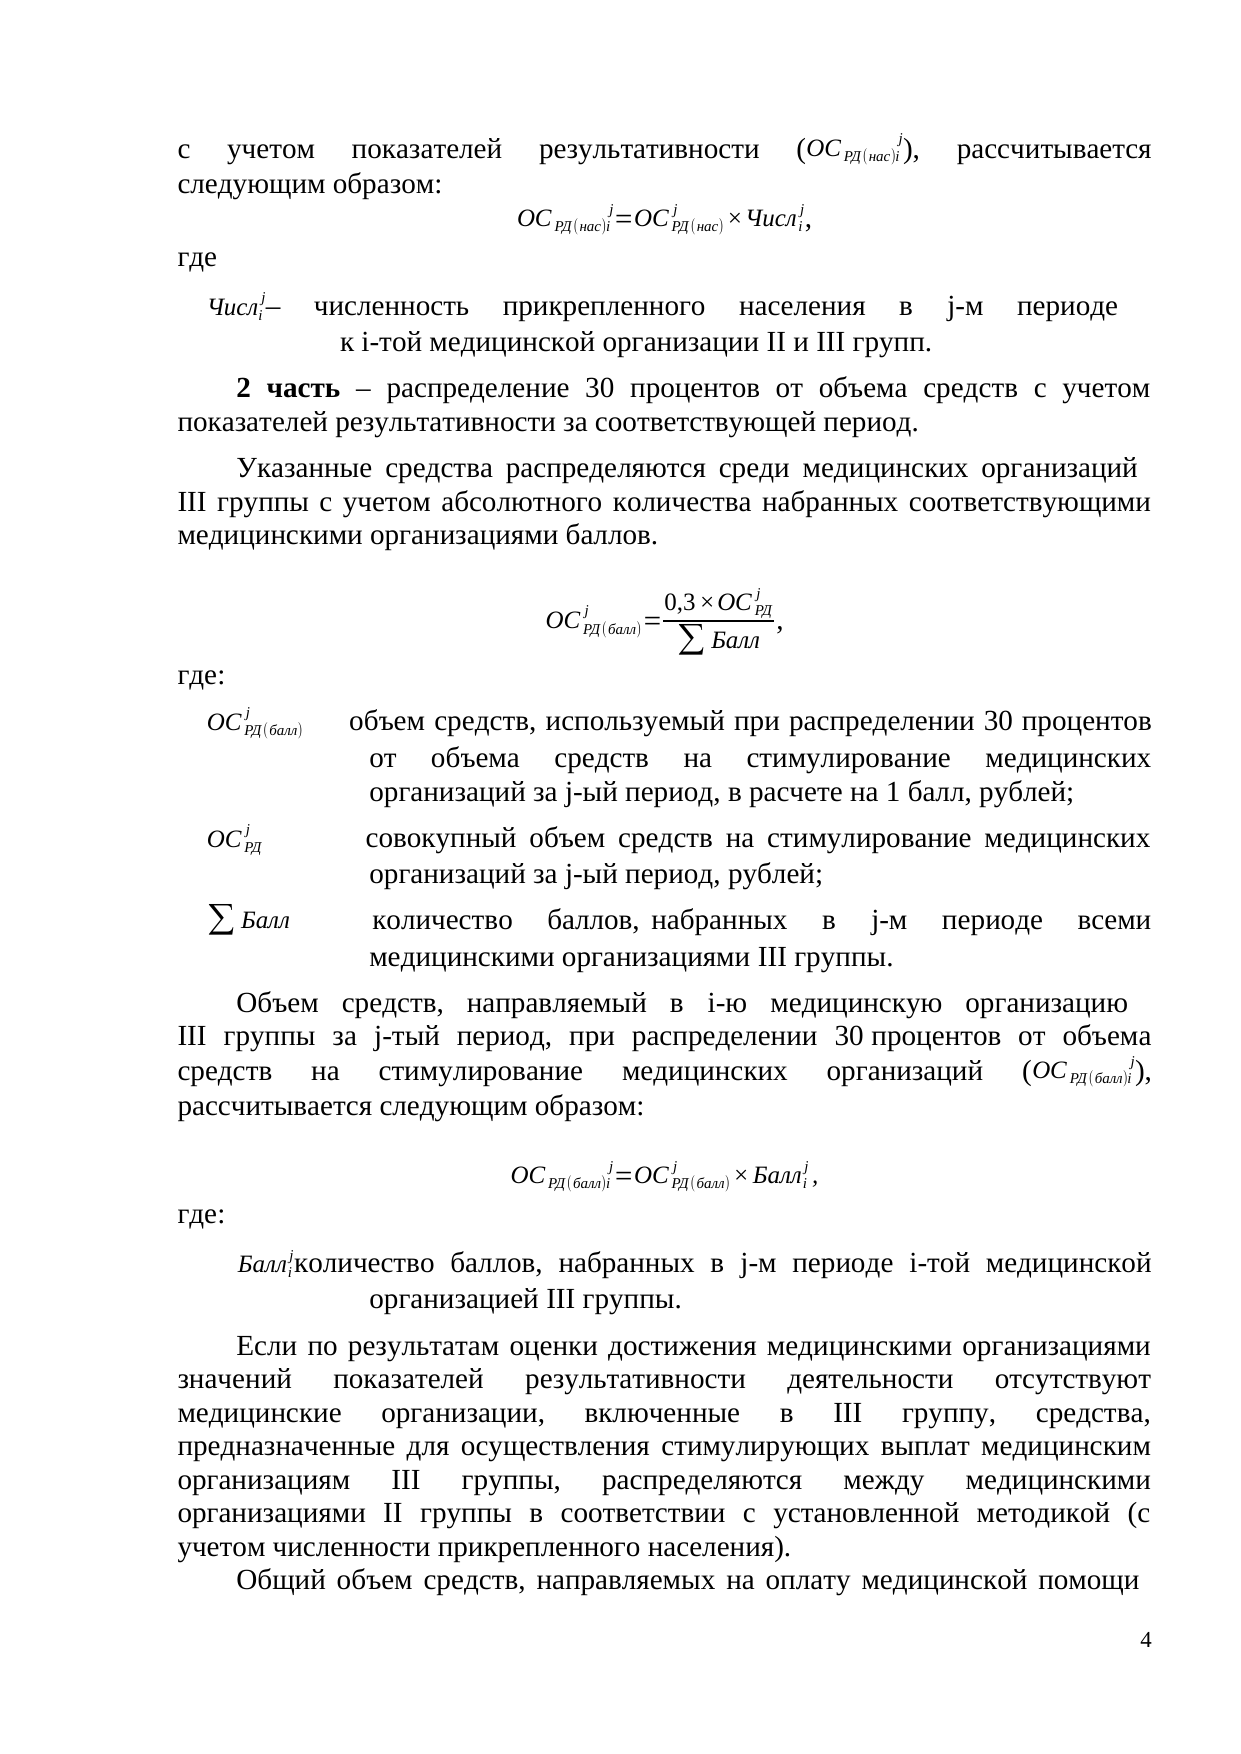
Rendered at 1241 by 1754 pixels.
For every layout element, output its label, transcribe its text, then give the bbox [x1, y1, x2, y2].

text количество баллов, набранных в j-м периоде всеми медицинскими организациями III группы. [207, 902, 1152, 972]
text Указанные средства распределяются среди медицинских организаций III группы с учетом абсолютного количества набранных соответствующими медицинскими организациями баллов. [177, 450, 1152, 551]
text совокупный объем средств на стимулирование медицинских организаций за j-ый период, рублей; [207, 820, 1152, 890]
text , [177, 200, 1152, 237]
text объем средств, используемый при распределении 30 процентов от объема средств на стимулирование медицинских организаций за j-ый период, в расчете на 1 балл, рублей; [207, 703, 1152, 807]
text 2 часть – распределение 30 процентов от объема средств с учетом показателей результативности за соответствующей период. [177, 371, 1152, 438]
text количество баллов, набранных в j-м периоде i-той медицинской организацией III группы. [236, 1245, 1152, 1315]
text , [177, 584, 1152, 657]
text Объем средств, направляемый в i-ю медицинскую организацию III группы за j-тый период, при распределении 30 процентов от объема средств на стимулирование медицинских организаций (), рассчитывается следующим образом: [177, 985, 1152, 1122]
text – численность прикрепленного населения в j-м периоде к i-той медицинской организации II и III групп. [207, 288, 1152, 358]
text где: [177, 657, 1152, 691]
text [177, 130, 1152, 200]
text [177, 1562, 1152, 1596]
text где [177, 239, 1152, 273]
text где: [177, 1197, 1152, 1230]
text Если по результатам оценки достижения медицинскими организациями значений показателей результативности деятельности отсутствуют медицинские организации, включенные в III группу, средства, предназначенные для осуществления стимулирующих выплат медицинским организациям III группы, распределяются между медицинскими организациями II группы в соответствии с установленной методикой (с учетом численности прикрепленного населения). [177, 1328, 1152, 1562]
